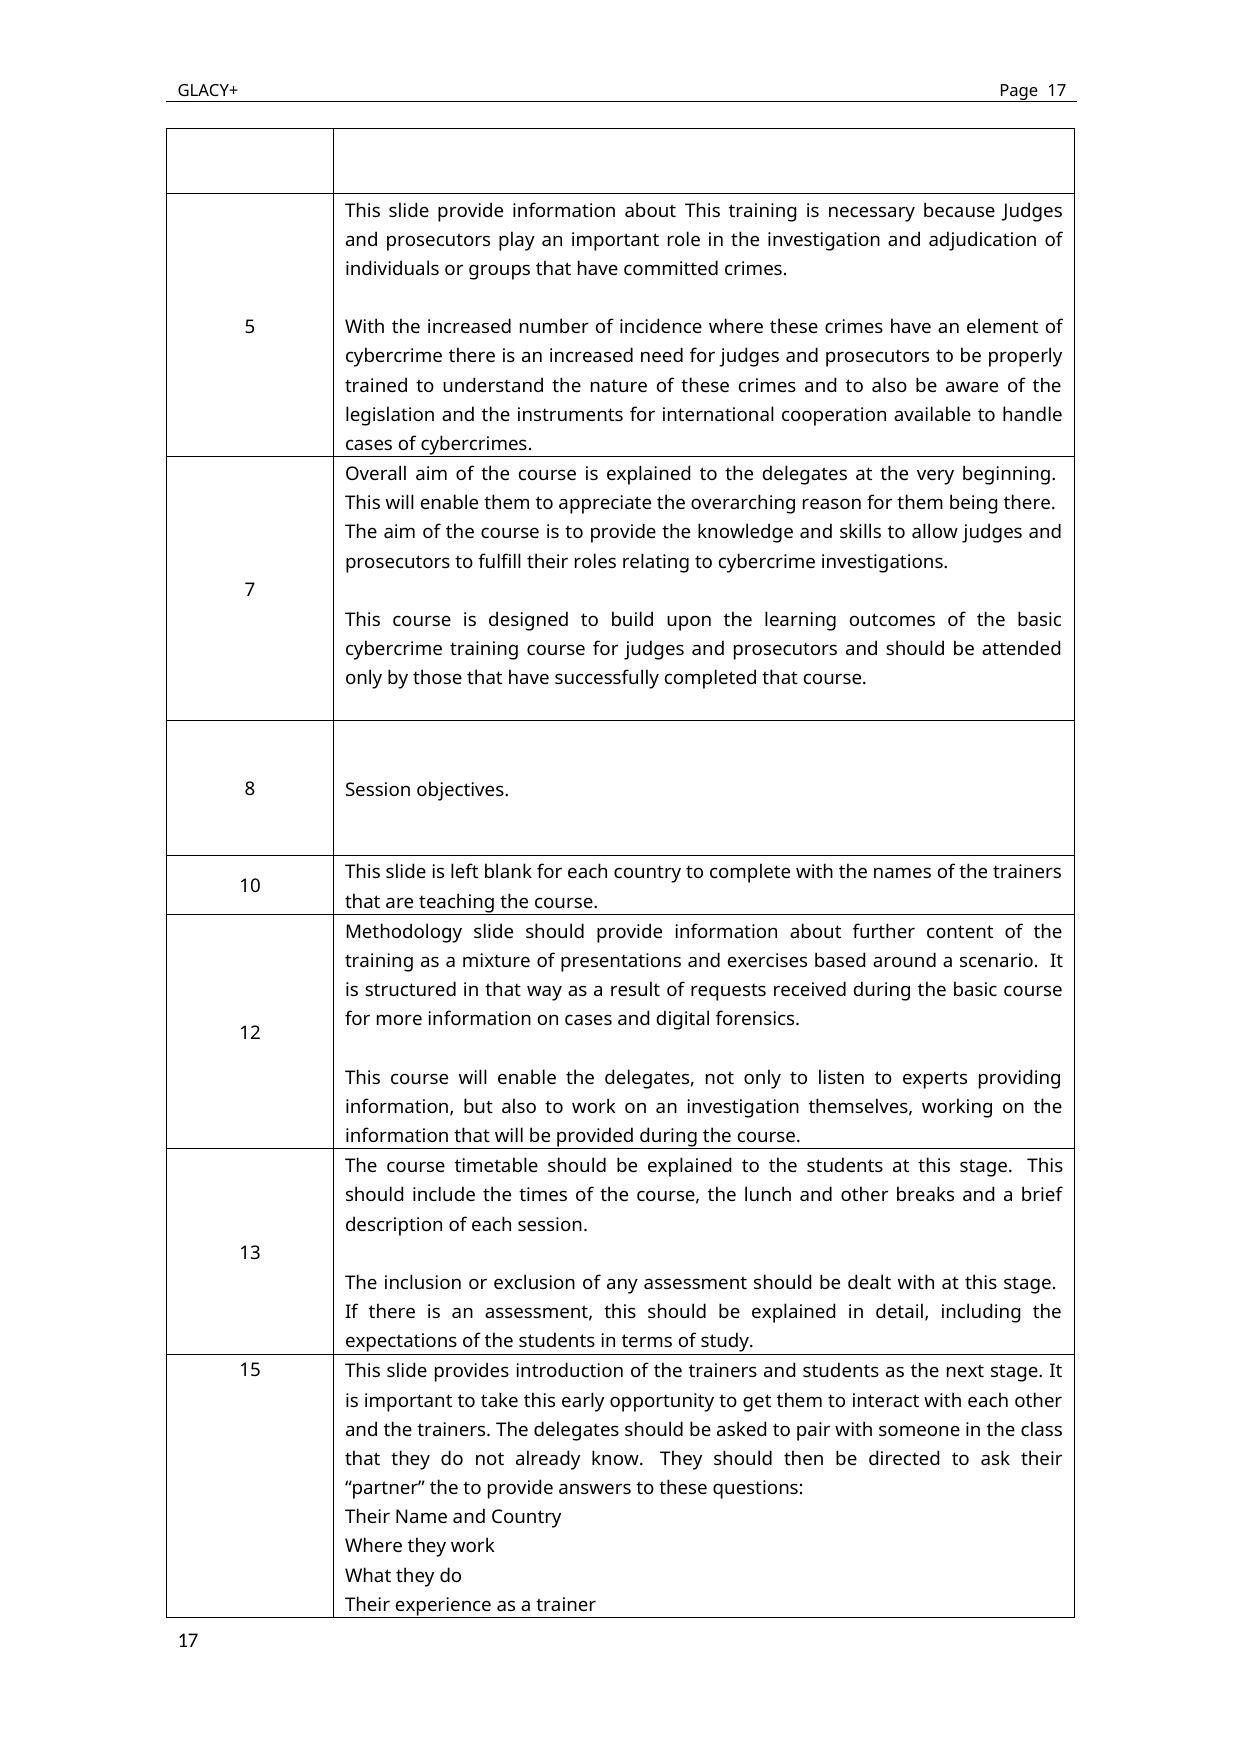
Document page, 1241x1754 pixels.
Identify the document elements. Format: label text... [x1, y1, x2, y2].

table_cell 8 [167, 721, 333, 854]
table_cell This slide provide information about This training is necessary because Judges and prosecutors play an important role in the investigation and adjudication of individuals or groups that have committed crimes. With the increased number of incidence where these crimes have an element of cybercrime there is an increased need for judges and prosecutors to be properly trained to understand the nature of these crimes and to also be aware of the legislation and the instruments for international cooperation available to handle cases of cybercrimes. [334, 194, 1074, 456]
table_cell Overall aim of the course is explained to the delegates at the very beginning. This will enable them to appreciate the overarching reason for them being there. The aim of the course is to provide the knowledge and skills to allow judges and prosecutors to fulfill their roles relating to cybercrime investigations. This course is designed to build upon the learning outcomes of the basic cybercrime training course for judges and prosecutors and should be attended only by those that have successfully completed that course. [334, 457, 1074, 720]
table_cell 10 [167, 856, 333, 914]
table_cell 15 [167, 1355, 333, 1617]
table_cell 5 [167, 194, 333, 456]
table_cell This slide is left blank for each country to complete with the names of the trainers that are teaching the course. [334, 856, 1074, 914]
table_cell Session objectives. [334, 721, 1074, 854]
table_cell 13 [167, 1149, 333, 1353]
table_cell 7 [167, 457, 333, 720]
table_cell Methodology slide should provide information about further content of the training as a mixture of presentations and exercises based around a scenario. It is structured in that way as a result of requests received during the basic course for more information on cases and digital forensics. This course will enable the delegates, not only to listen to experts providing information, but also to work on an investigation themselves, working on the information that will be provided during the course. [334, 915, 1074, 1148]
table_cell 4 [167, 129, 333, 193]
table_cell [334, 1355, 1074, 1617]
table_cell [334, 129, 1074, 193]
table_cell 12 [167, 915, 333, 1148]
table_cell The course timetable should be explained to the students at this stage. This should include the times of the course, the lunch and other breaks and a brief description of each session. The inclusion or exclusion of any assessment should be dealt with at this stage. If there is an assessment, this should be explained in detail, including the expectations of the students in terms of study. [334, 1149, 1074, 1353]
